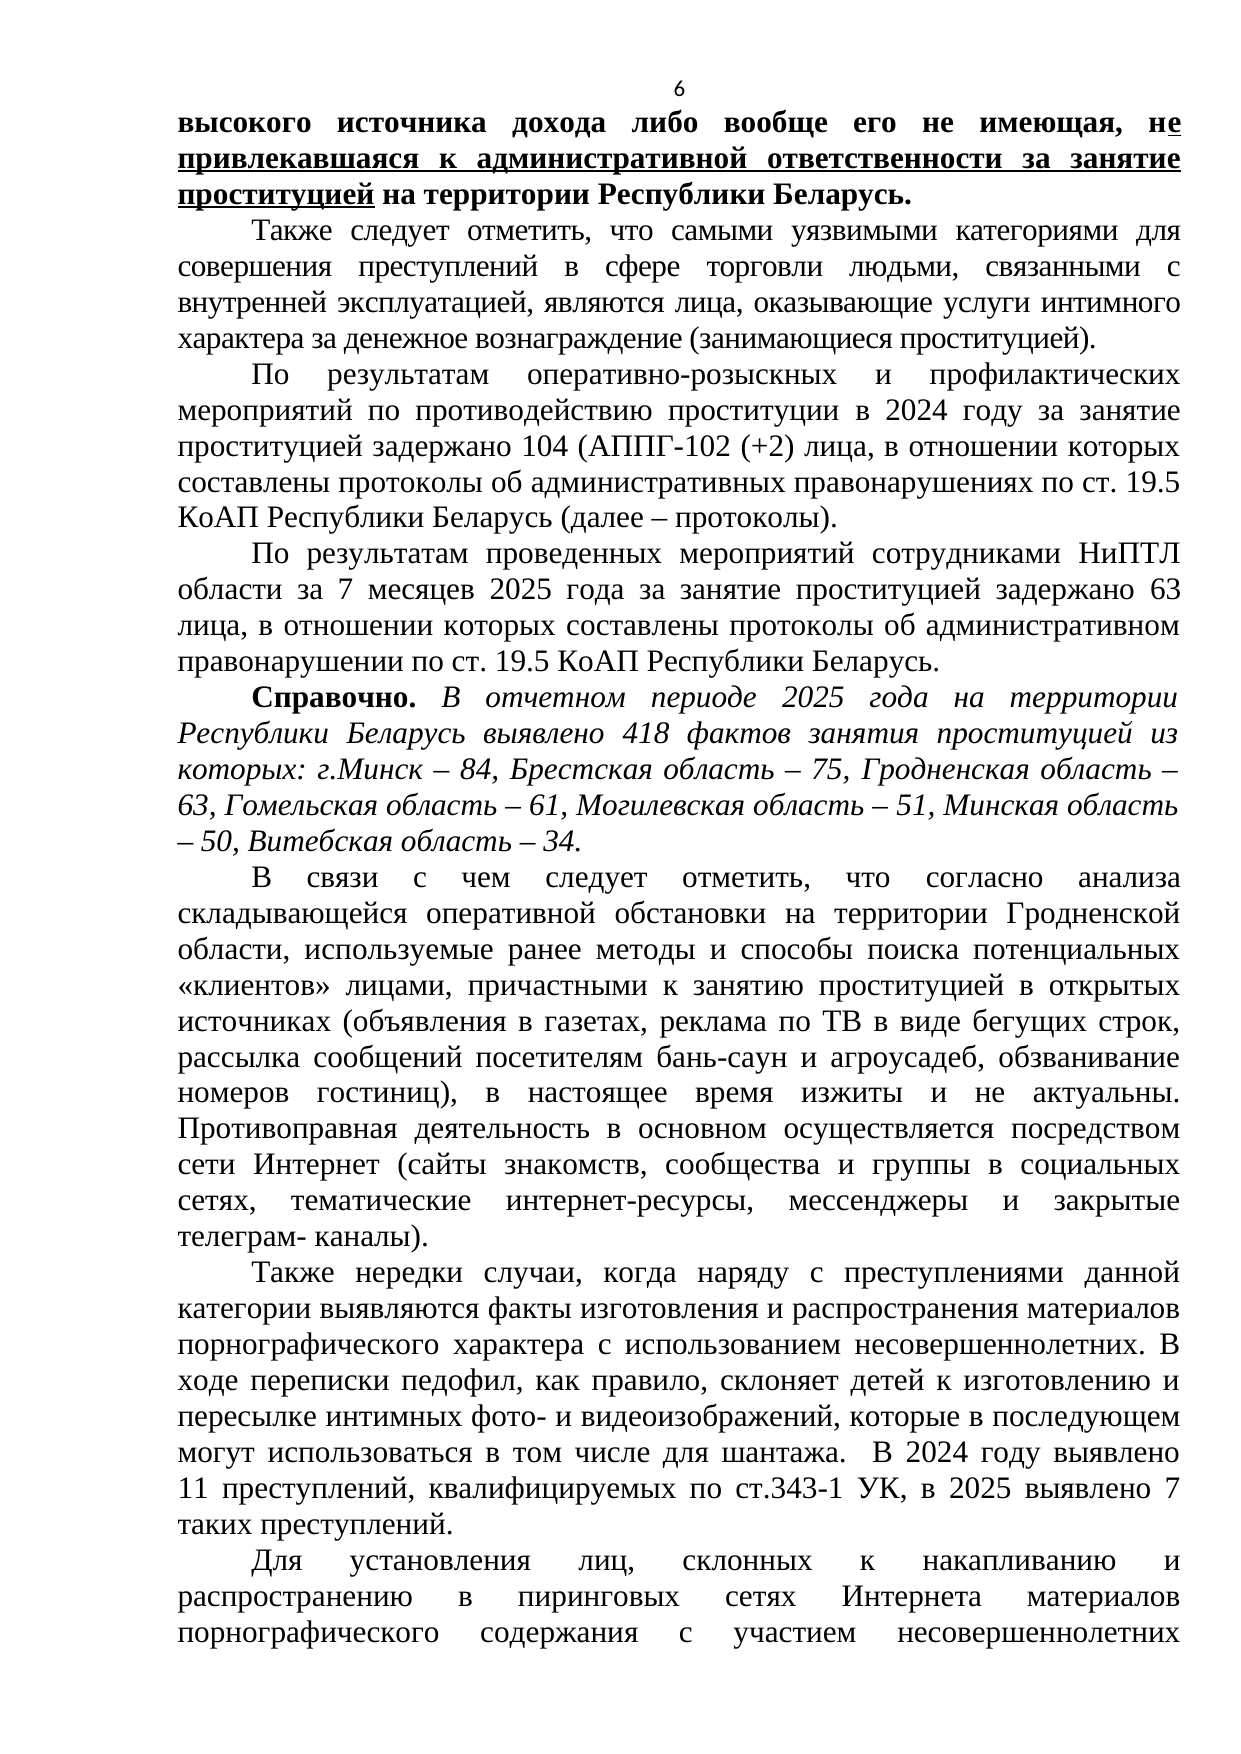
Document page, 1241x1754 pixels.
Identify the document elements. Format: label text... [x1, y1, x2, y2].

text Также следует отметить, что самыми уязвимыми категориями для совершения преступлений в сфере торговли людьми, связанными с внутренней эксплуатацией, являются лица, оказывающие услуги интимного характера за денежное вознаграждение (занимающиеся проституцией). [177, 211, 1181, 355]
text В связи с чем следует отметить, что согласно анализа складывающейся оперативной обстановки на территории Гродненской области, используемые ранее методы и способы поиска потенциальных «клиентов» лицами, причастными к занятию проституцией в открытых источниках (объявления в газетах, реклама по ТВ в виде бегущих строк, рассылка сообщений посетителям бань-саун и агроусадеб, обзванивание номеров гостиниц), в настоящее время изжиты и не актуальны. Противоправная деятельность в основном осуществляется посредством сети Интернет (сайты знакомств, сообщества и группы в социальных сетях, тематические интернет-ресурсы, мессенджеры и закрытые телеграм- каналы). [177, 858, 1181, 1253]
text Также нередки случаи, когда наряду с преступлениями данной категории выявляются факты изготовления и распространения материалов порнографического характера с использованием несовершеннолетних. В ходе переписки педофил, как правило, склоняет детей к изготовлению и пересылке интимных фото- и видеоизображений, которые в последующем могут использоваться в том числе для шантажа. В 2024 году выявлено 11 преступлений, квалифицируемых по ст.343-1 УК, в 2025 выявлено 7 таких преступлений. [177, 1253, 1181, 1541]
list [177, 103, 1181, 170]
text По результатам проведенных мероприятий сотрудниками НиПТЛ области за 7 месяцев 2025 года за занятие проституцией задержано 63 лица, в отношении которых составлены протоколы об административном правонарушении по ст. 19.5 КоАП Республики Беларусь. [177, 535, 1181, 678]
text Справочно. В отчетном периоде 2025 года на территории Республики Беларусь выявлено 418 фактов занятия проституцией из которых: г.Минск – 84, Брестская область – 75, Гродненская область – 63, Гомельская область – 61, Могилевская область – 51, Минская область – 50, Витебская область – 34. [177, 678, 1181, 858]
text По результатам оперативно-розыскных и профилактических мероприятий по противодействию проституции в 2024 году за занятие проституцией задержано 104 (АППГ-102 (+2) лица, в отношении которых составлены протоколы об административных правонарушениях по ст. 19.5 КоАП Республики Беларусь (далее – протоколы). [177, 355, 1181, 535]
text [177, 1541, 1181, 1649]
